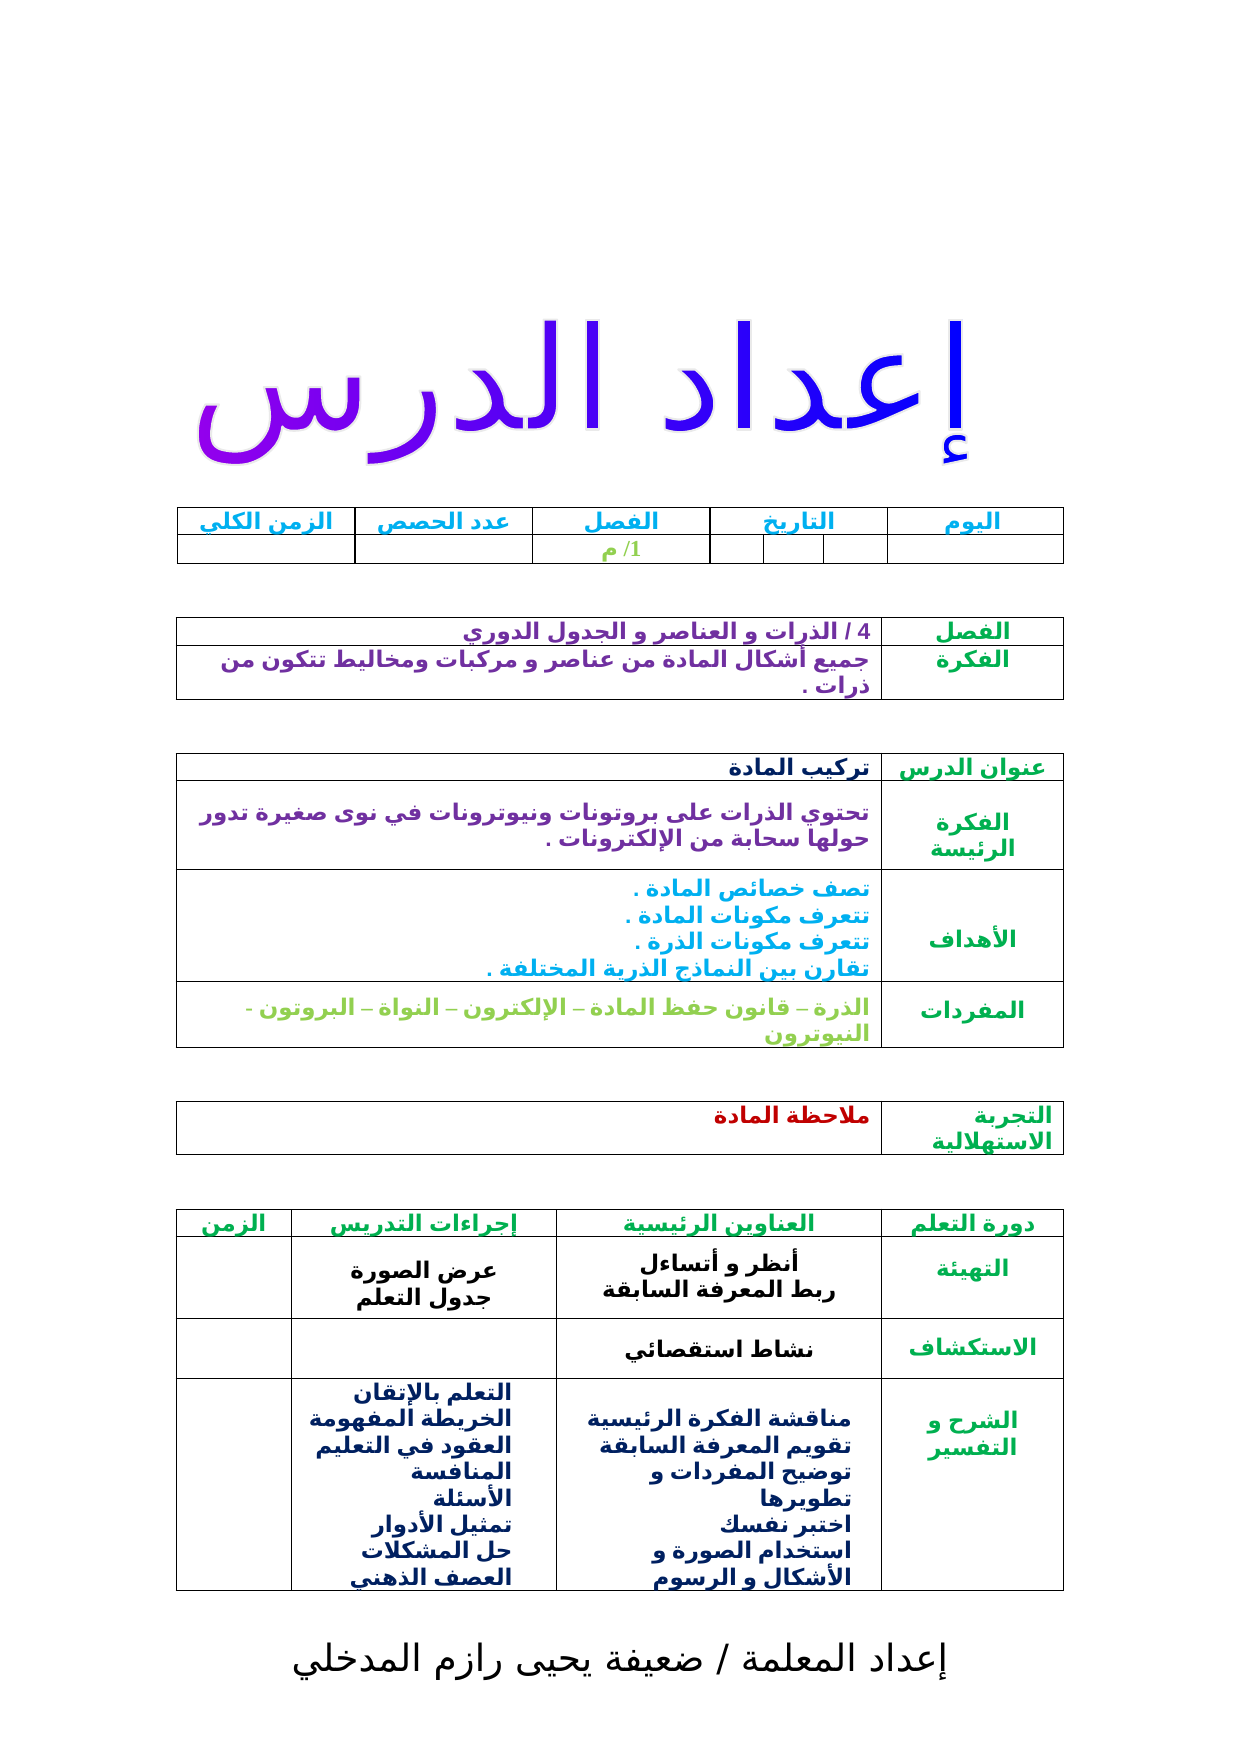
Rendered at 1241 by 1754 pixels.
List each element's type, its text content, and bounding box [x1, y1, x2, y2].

table_cell المفردات [882, 982, 1063, 1047]
table_cell [356, 535, 532, 563]
table_header العناوين الرئيسية [557, 1210, 881, 1236]
table_cell [177, 1319, 291, 1378]
table_header إجراءات التدريس [292, 1210, 556, 1236]
table_cell تحتوي الذرات على بروتونات ونيوترونات في نوى صغيرة تدور حولها سحابة من الإلكترونات . [177, 781, 881, 869]
table_header ملاحظة المادة [177, 1102, 881, 1154]
table_cell [177, 1379, 291, 1590]
table_cell الفكرة الرئيسة [882, 781, 1063, 869]
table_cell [292, 1379, 556, 1590]
table_cell [292, 1319, 556, 1378]
table_cell الذرة – قانون حفظ المادة – الإلكترون – النواة – البروتون - النيوترون [177, 982, 881, 1047]
table_header عنوان الدرس [882, 754, 1063, 780]
table_header دورة التعلم [882, 1210, 1063, 1236]
table_cell الفكرة [882, 646, 1063, 698]
table_header عدد الحصص [356, 508, 532, 534]
table_cell جميع أشكال المادة من عناصر و مركبات ومخاليط تتكون من ذرات . [177, 646, 881, 698]
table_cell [557, 1379, 881, 1590]
table_cell الأهداف [882, 870, 1063, 981]
table_header الزمن الكلي [178, 508, 354, 534]
table_header 4 / الذرات و العناصر و الجدول الدوري [177, 618, 881, 645]
table_header تركيب المادة [177, 754, 881, 780]
table_cell أنظر و أتساءل ربط المعرفة السابقة [557, 1237, 881, 1318]
table_cell الشرح و التفسير [882, 1379, 1063, 1590]
table_cell [711, 535, 763, 563]
table_cell 1/ م [533, 535, 709, 563]
table_header اليوم [888, 508, 1063, 534]
table_cell عرض الصورة جدول التعلم [292, 1237, 556, 1318]
table_header التجربة الاستهلالية [882, 1102, 1063, 1154]
table_cell [764, 535, 823, 563]
table_cell التهيئة [882, 1237, 1063, 1318]
table_header الفصل [533, 508, 709, 534]
table_cell [824, 535, 887, 563]
table_header التاريخ [711, 508, 887, 534]
table_header الزمن [177, 1210, 291, 1236]
table_cell الاستكشاف [882, 1319, 1063, 1378]
table_cell [888, 535, 1063, 563]
table_header الفصل [882, 618, 1063, 645]
table_cell نشاط استقصائي [557, 1319, 881, 1378]
table_cell [178, 535, 354, 563]
table_cell [177, 1237, 291, 1318]
table_cell تصف خصائص المادة . تتعرف مكونات المادة . تتعرف مكونات الذرة . تقارن بين النماذج الذرية المختلفة . [177, 870, 881, 981]
